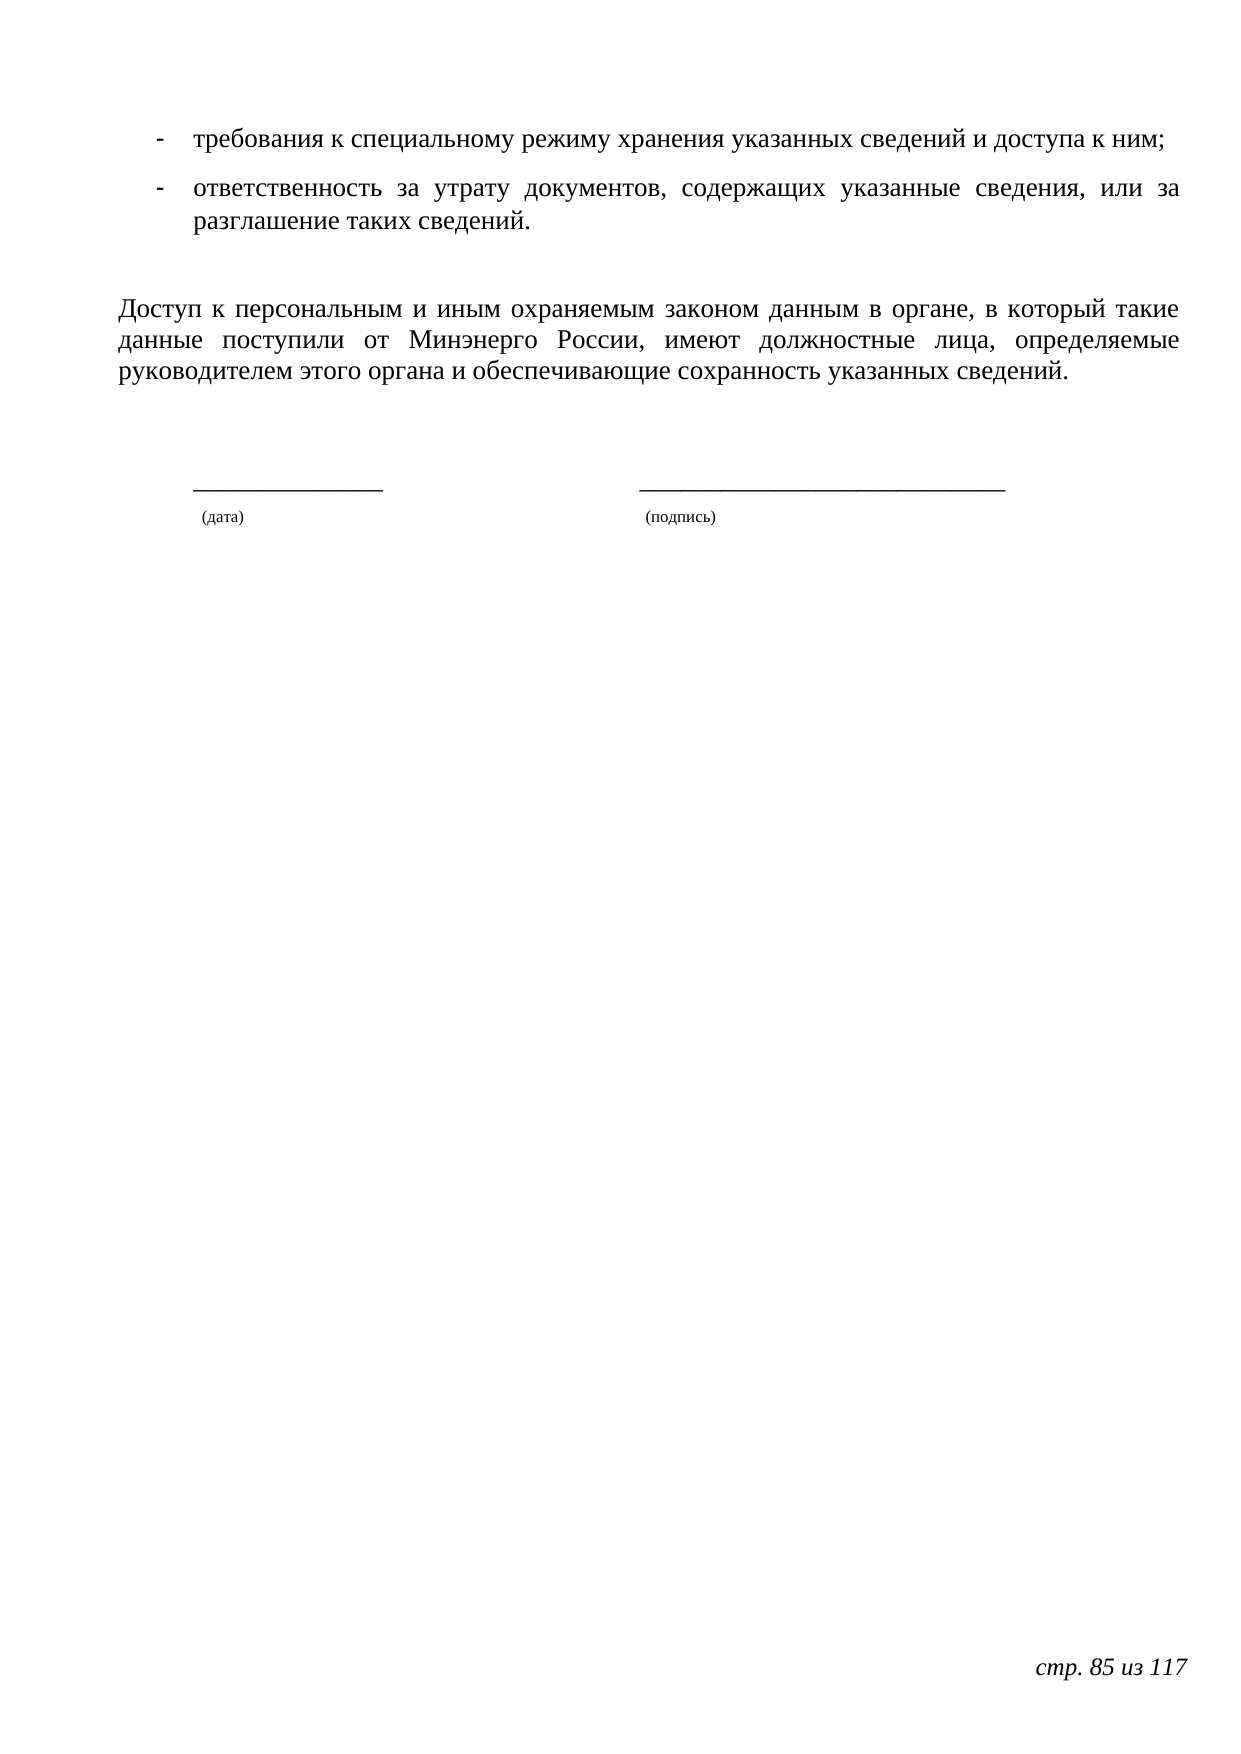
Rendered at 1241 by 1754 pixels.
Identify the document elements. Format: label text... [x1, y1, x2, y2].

text ______________ ___________________________ [193, 463, 1181, 494]
text Доступ к персональным и иным охраняемым законом данным в органе, в который такие данные поступили от Минэнерго России, имеют должностные лица, определяемые руководителем этого органа и обеспечивающие сохранность указанных сведений. [118, 292, 1181, 385]
list ответственность за утрату документов, содержащих указанные сведения, или за разглашение таких сведений. [156, 167, 1181, 236]
text (дата) (подпись) [134, 506, 1181, 540]
list требования к специальному режиму хранения указанных сведений и доступа к ним; [156, 118, 1181, 155]
